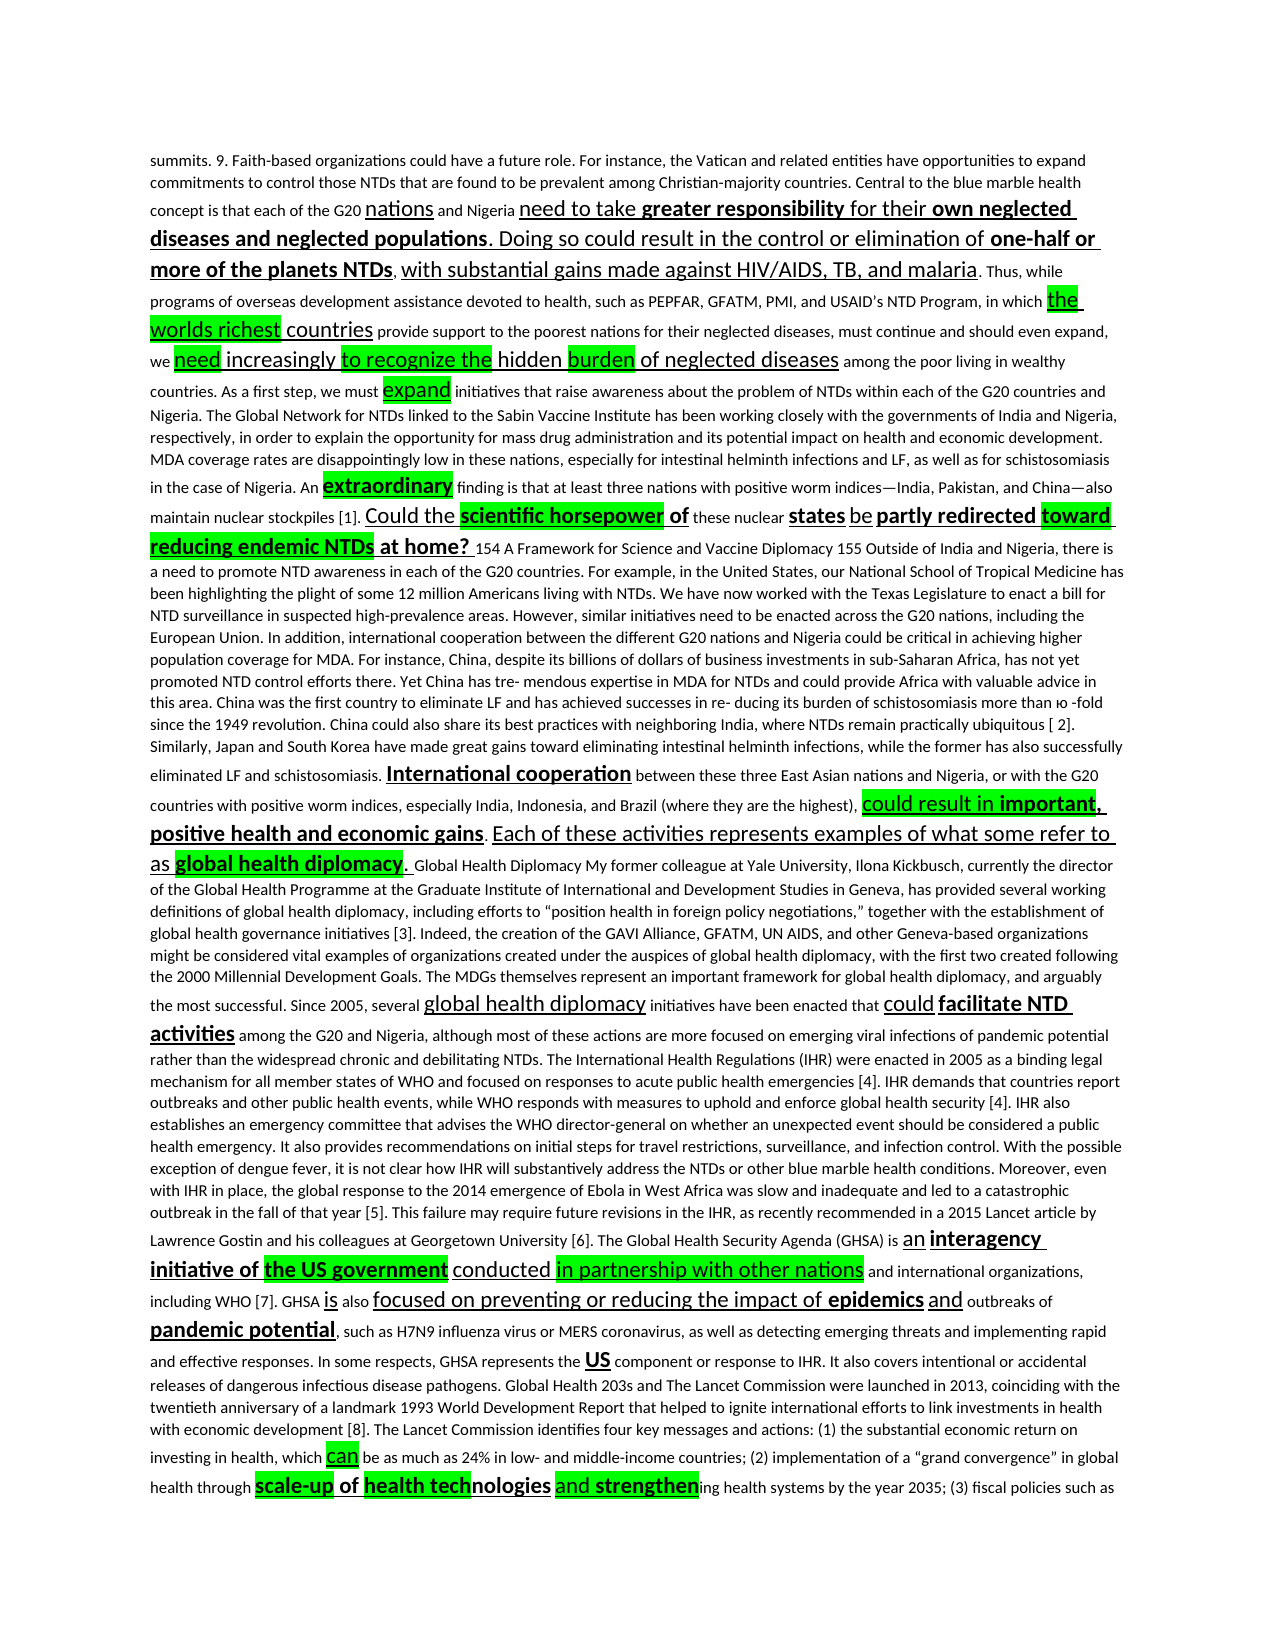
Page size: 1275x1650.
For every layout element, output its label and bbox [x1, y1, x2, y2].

text [150, 150, 1125, 1499]
